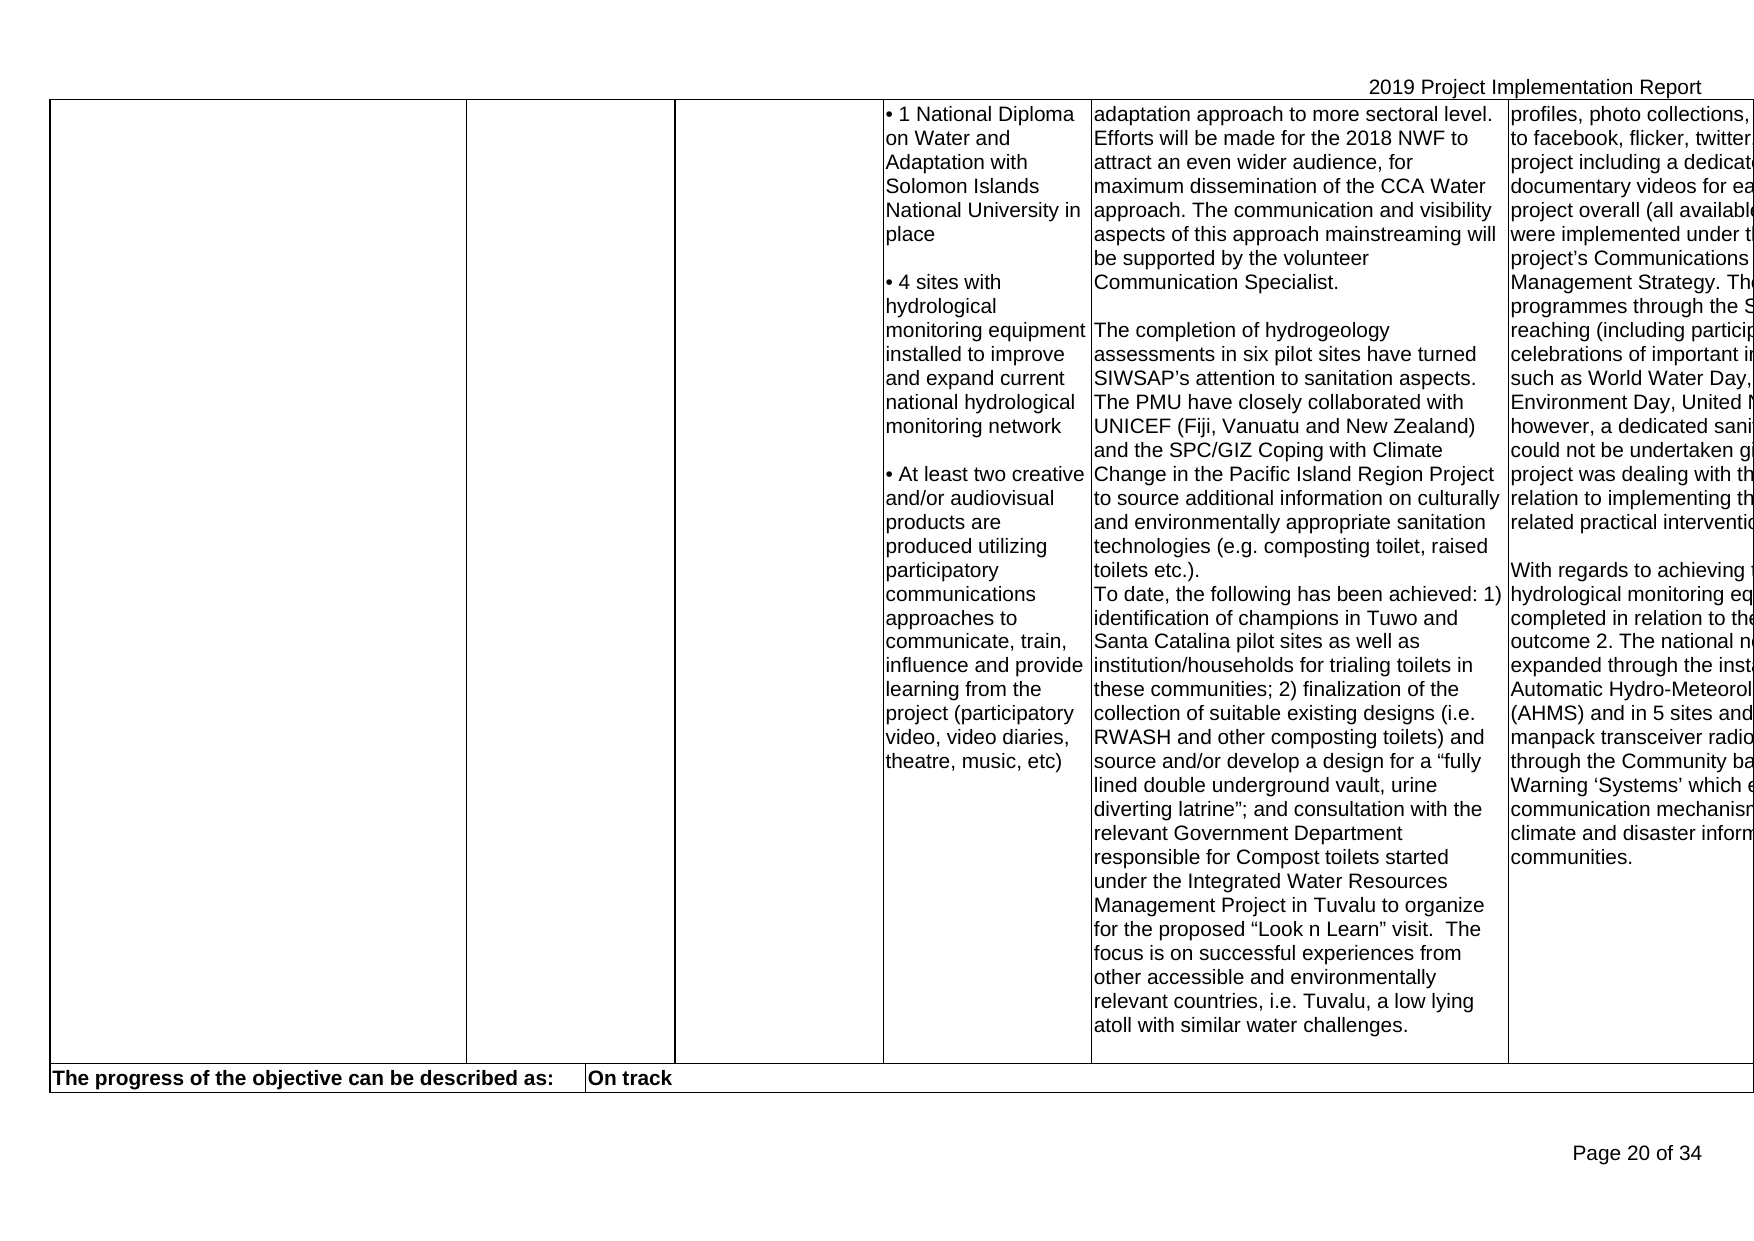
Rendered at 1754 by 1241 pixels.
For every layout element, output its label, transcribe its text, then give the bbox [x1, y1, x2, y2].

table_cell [884, 100, 1091, 1063]
table_cell On track [586, 1064, 1753, 1092]
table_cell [51, 100, 466, 1063]
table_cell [1509, 100, 1753, 1063]
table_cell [467, 100, 674, 1063]
table_cell The progress of the objective can be described as: [51, 1064, 585, 1092]
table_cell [1092, 100, 1508, 1063]
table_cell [676, 100, 883, 1063]
